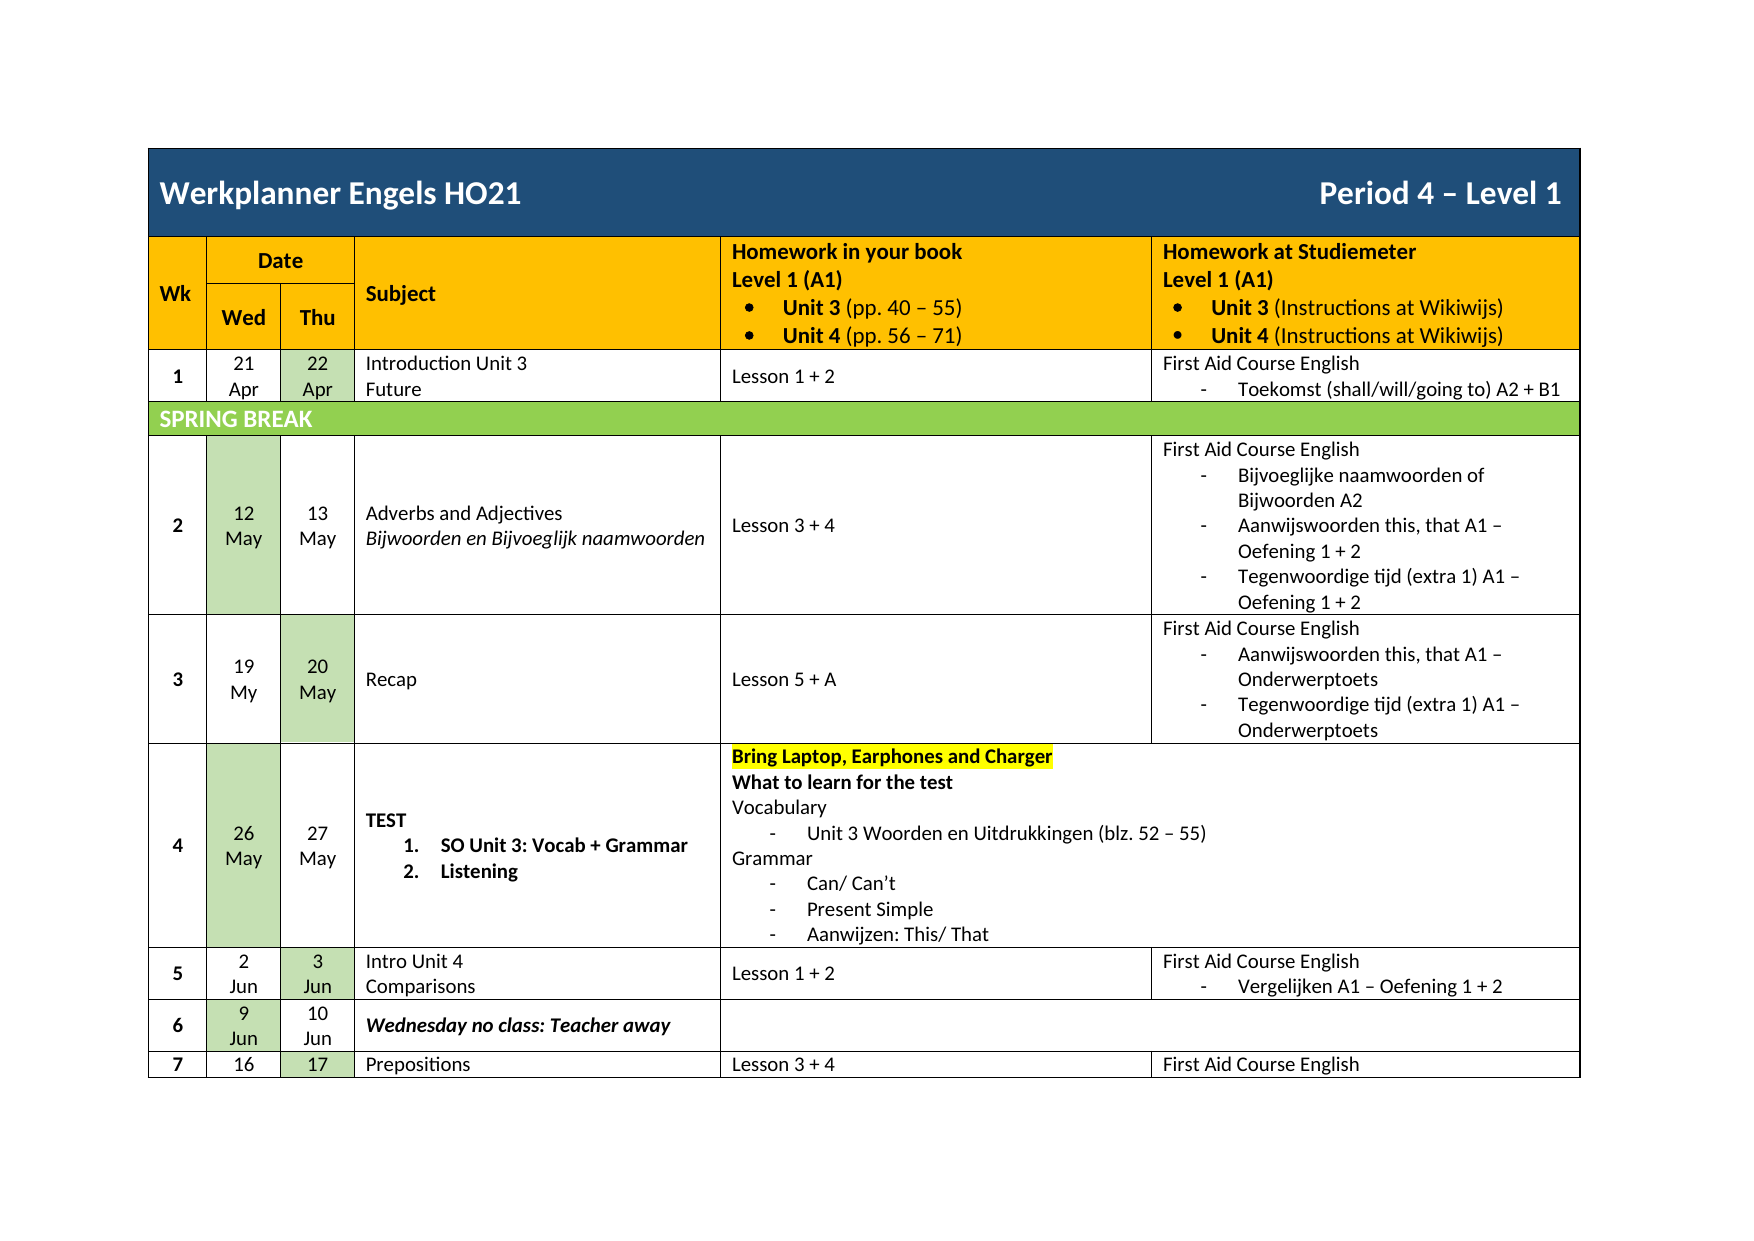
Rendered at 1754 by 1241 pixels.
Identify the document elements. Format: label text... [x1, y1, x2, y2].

table_cell 20 May [281, 615, 354, 742]
table_cell 6 [149, 1000, 206, 1051]
table_cell First Aid Course English Bijvoeglijke naamwoorden of Bijwoorden A2 Aanwijswoorden this, that A1 – Oefening 1 + 2 Tegenwoordige tijd (extra 1) A1 – Oefening 1 + 2 [1152, 436, 1579, 614]
table_cell 10 Jun [281, 1000, 354, 1051]
table_cell Date [207, 237, 354, 283]
table_cell First Aid Course English Aanwijswoorden this, that A1 – Onderwerptoets Tegenwoordige tijd (extra 1) A1 – Onderwerptoets [1152, 615, 1579, 742]
table_cell Thu [281, 284, 354, 349]
table_cell 17 Jun [281, 1052, 354, 1077]
table_cell Bring Laptop, Earphones and Charger What to learn for the test Vocabulary Unit 3 Woorden en Uitdrukkingen (blz. 52 – 55) Grammar Can/ Can’t Present Simple Aanwijzen: This/ That [721, 744, 1579, 947]
table_cell Homework at Studiemeter Level 1 (A1) Unit 3 (Instructions at Wikiwijs) Unit 4 (Instructions at Wikiwijs) [1152, 237, 1579, 349]
table_cell 7 [149, 1052, 206, 1077]
table_cell 22 Apr [281, 350, 354, 401]
table_cell 3 Jun [281, 948, 354, 999]
table_cell Wk [149, 237, 206, 349]
table_cell TEST SO Unit 3: Vocab + Grammar Listening [355, 744, 720, 947]
table_cell Introduction Unit 3 Future [355, 350, 720, 401]
table_cell Lesson 5 + A [721, 615, 1151, 742]
table_cell SPRING BREAK [149, 402, 1579, 435]
table_cell Lesson 3 + 4 [721, 1052, 1151, 1077]
table_cell Subject [355, 237, 720, 349]
table_cell First Aid Course English Toekomst (shall/will/going to) A2 + B1 [1152, 350, 1579, 401]
table_cell 1 [149, 350, 206, 401]
table_cell Wednesday no class: Teacher away [355, 1000, 720, 1051]
table_cell Homework in your book Level 1 (A1) Unit 3 (pp. 40 – 55) Unit 4 (pp. 56 – 71) [721, 237, 1151, 349]
table_cell First Aid Course English Vergelijken A1 – Oefening 1 + 2 [1152, 948, 1579, 999]
table_cell Prepositions [355, 1052, 720, 1077]
table_cell 2 Jun [207, 948, 280, 999]
table_cell 4 [149, 744, 206, 947]
table_cell Intro Unit 4 Comparisons [355, 948, 720, 999]
table_cell [721, 1000, 1579, 1051]
table_cell Wed [207, 284, 280, 349]
table_cell Lesson 3 + 4 [721, 436, 1151, 614]
table_cell Recap [355, 615, 720, 742]
table_cell 9 Jun [207, 1000, 280, 1051]
table_cell 26 May [207, 744, 280, 947]
table_header Werkplanner Engels HO21 Period 4 – Level 1 [149, 149, 1579, 236]
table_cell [1152, 1052, 1579, 1077]
table_cell Lesson 1 + 2 [721, 948, 1151, 999]
table_cell Lesson 1 + 2 [721, 350, 1151, 401]
table_cell 5 [149, 948, 206, 999]
table_cell 21 Apr [207, 350, 280, 401]
table_cell 16 Jun [207, 1052, 280, 1077]
table_cell Adverbs and Adjectives Bijwoorden en Bijvoeglijk naamwoorden [355, 436, 720, 614]
table_cell 19 My [207, 615, 280, 742]
table_cell 2 [149, 436, 206, 614]
table_cell 3 [149, 615, 206, 742]
table_cell 27 May [281, 744, 354, 947]
table_cell 12 May [207, 436, 280, 614]
table_cell 13 May [281, 436, 354, 614]
